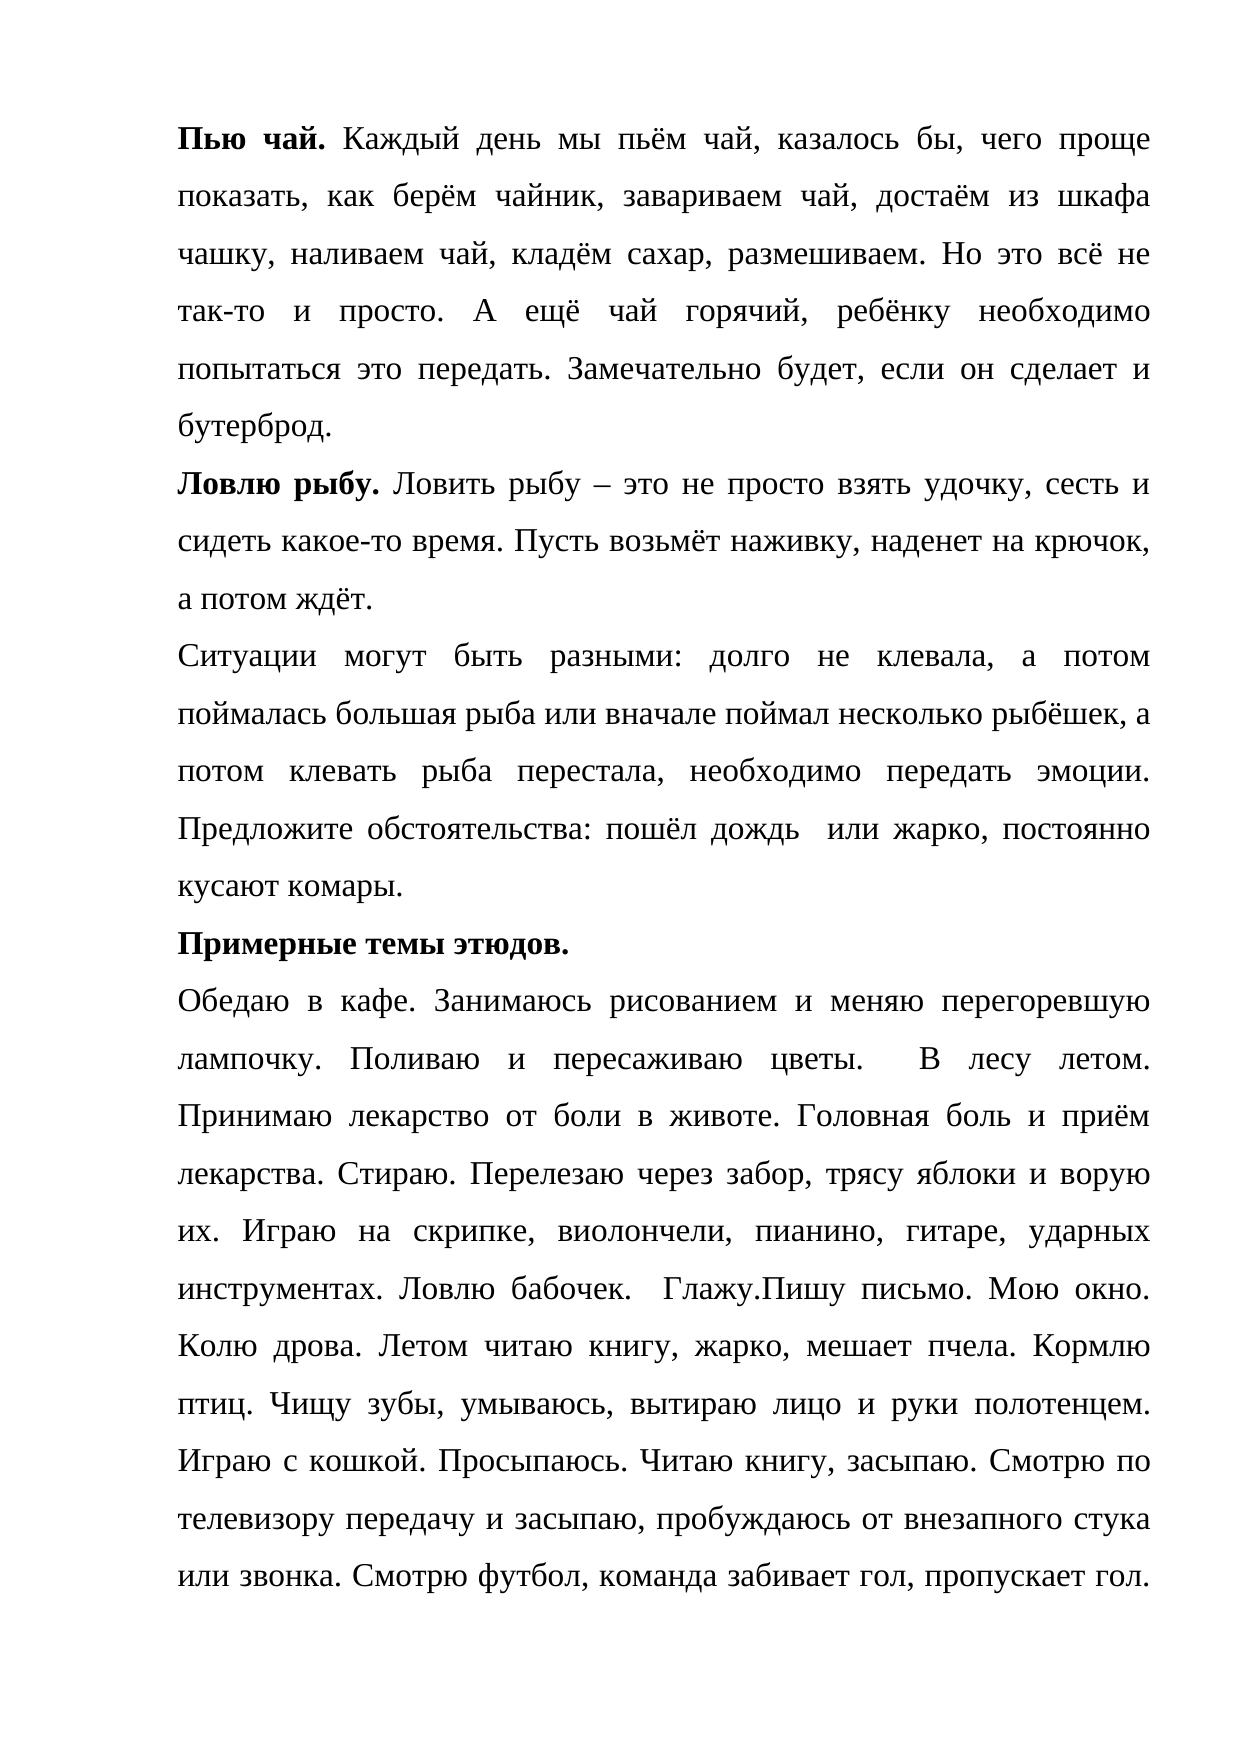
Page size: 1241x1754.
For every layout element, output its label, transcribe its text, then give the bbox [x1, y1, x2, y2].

text Пью чай. Каждый день мы пьём чай, казалось бы, чего проще показать, как берём чайник, завариваем чай, достаём из шкафа чашку, наливаем чай, кладём сахар, размешиваем. Но это всё не так-то и просто. А ещё чай горячий, ребёнку необходимо попытаться это передать. Замечательно будет, если он сделает и бутерброд. [177, 118, 1152, 444]
text Ловлю рыбу. Ловить рыбу – это не просто взять удочку, сесть и сидеть какое-то время. Пусть возьмёт наживку, наденет на крючок, а потом ждёт. [177, 463, 1152, 616]
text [177, 981, 1152, 1594]
text Ситуации могут быть разными: долго не клевала, а потом поймалась большая рыба или вначале поймал несколько рыбёшек, а потом клевать рыба перестала, необходимо передать эмоции. Предложите обстоятельства: пошёл дождь или жарко, постоянно кусают комары. [177, 636, 1152, 904]
text Примерные темы этюдов. [177, 923, 1152, 961]
